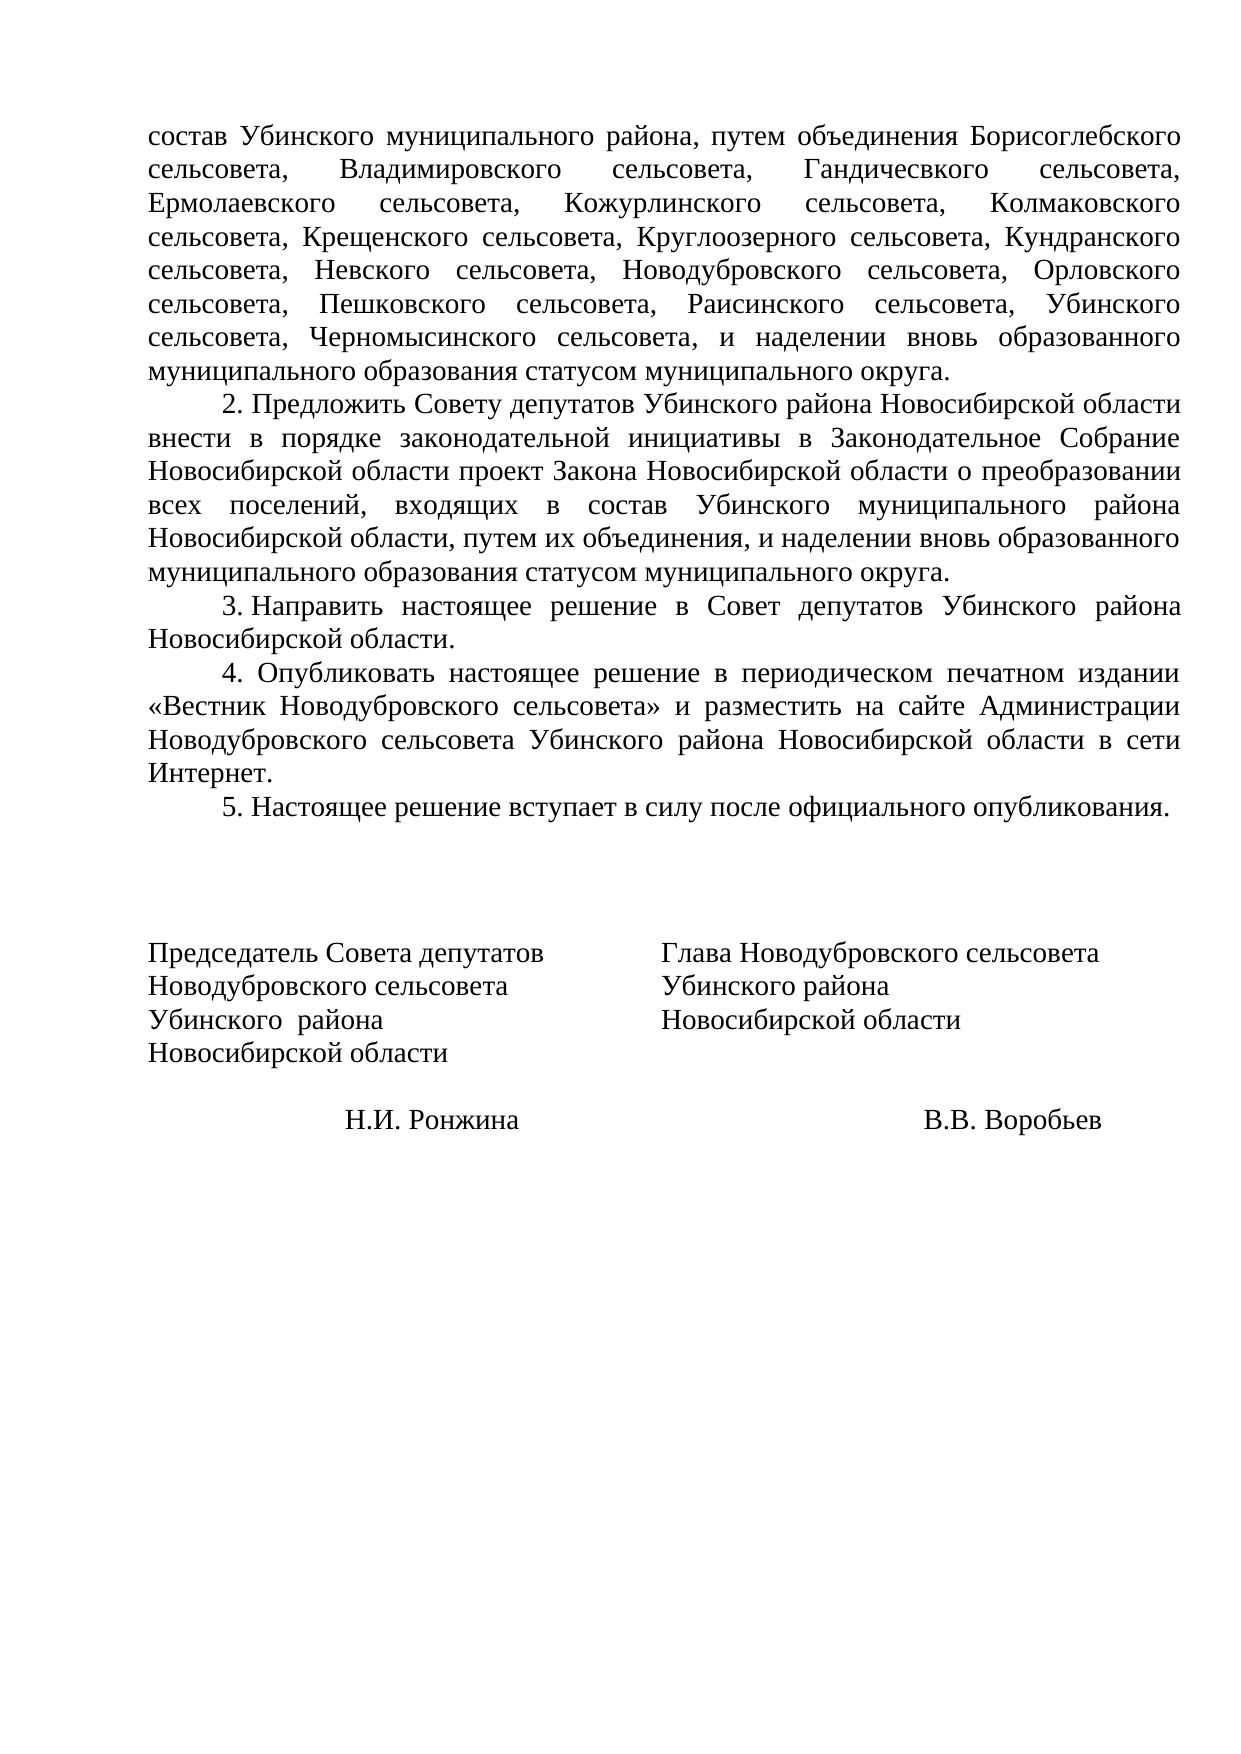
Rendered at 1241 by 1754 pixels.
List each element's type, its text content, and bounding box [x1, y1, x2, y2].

text 3. Направить настоящее решение в Совет депутатов Убинского района Новосибирской области. [148, 588, 1181, 655]
text 5. Настоящее решение вступает в силу после официального опубликования. [148, 789, 1181, 822]
table_header Председатель Совета депутатов Новодубровского сельсовета Убинского района Новосибирской области Н.И. Ронжина [136, 935, 649, 1136]
text 4. Опубликовать настоящее решение в периодическом печатном издании «Вестник Новодубровского сельсовета» и разместить на сайте Администрации Новодубровского сельсовета Убинского района Новосибирской области в сети Интернет. [148, 655, 1181, 789]
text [148, 118, 1181, 386]
text 2. Предложить Совету депутатов Убинского района Новосибирской области внести в порядке законодательной инициативы в Законодательное Собрание Новосибирской области проект Закона Новосибирской области о преобразовании всех поселений, входящих в состав Убинского муниципального района Новосибирской области, путем их объединения, и наделении вновь образованного муниципального образования статусом муниципального округа. [148, 386, 1181, 588]
table_header Глава Новодубровского сельсовета Убинского района Новосибирской области В.В. Воробьев [650, 935, 1181, 1136]
